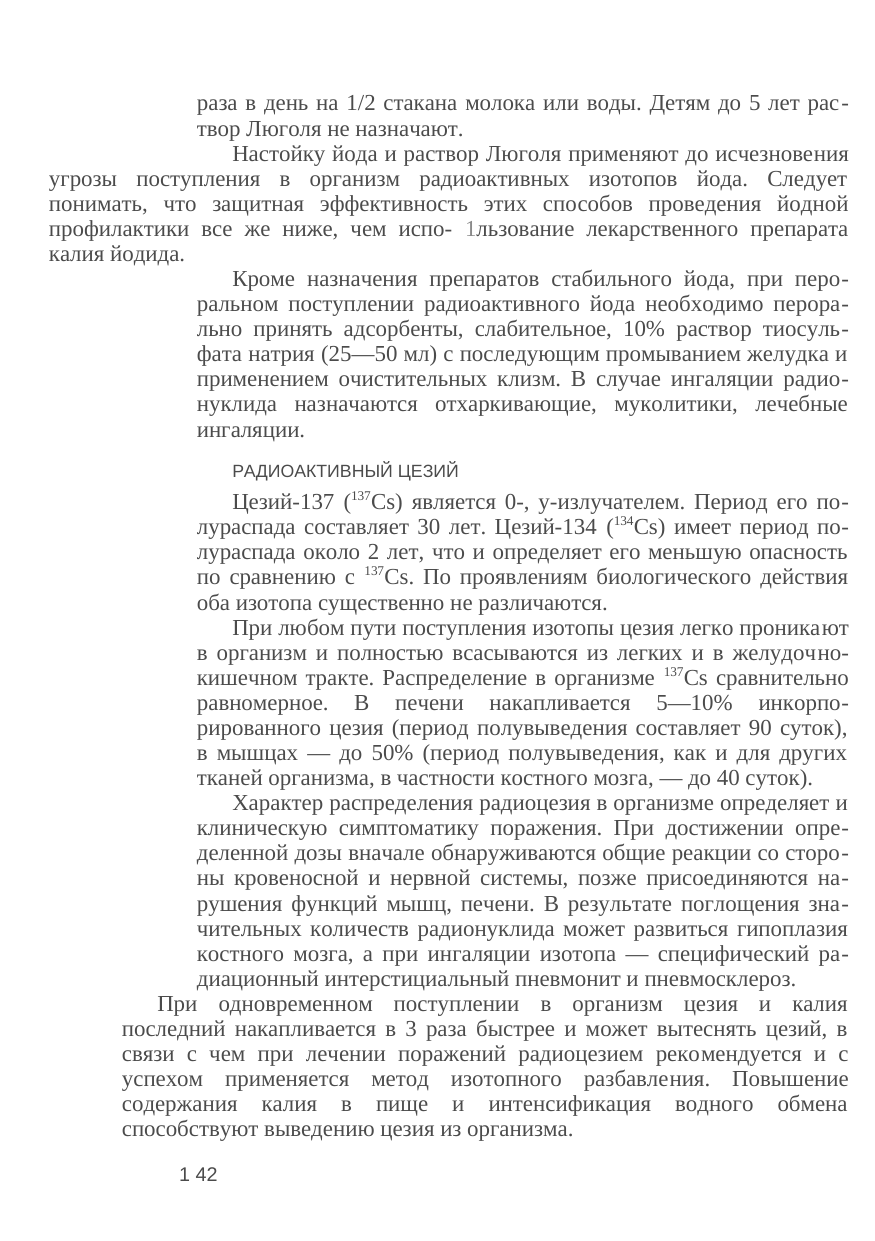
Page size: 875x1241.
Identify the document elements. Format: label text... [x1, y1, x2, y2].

text Кроме назначения препаратов стабильного йода, при пероральном поступлении радиоактивного йода необходимо перорально принять адсорбенты, слабительное, 10% раствор тиосульфата натрия (25—50 мл) с последующим промыванием желудка и применением очистительных клизм. В случае ингаляции радионуклида назначаются отхаркивающие, муколитики, лечебные ингаляции. [197, 266, 849, 442]
text При одновременном поступлении в организм цезия и калия последний накапливается в 3 раза быстрее и может вытеснять цезий, в связи с чем при лечении поражений радиоцезием рекомендуется и с успехом применяется метод изотопного разбавления. Повышение содержания калия в пище и интенсификация водного обмена способствуют выведению цезия из организма. [122, 991, 849, 1142]
text РАДИОАКТИВНЫЙ ЦЕЗИЙ [232, 461, 849, 481]
text Настойку йода и раствор Люголя применяют до исчезновения угрозы поступления в организм радиоактивных изотопов йода. Следует понимать, что защитная эффективность этих способов проведения йодной профилактики все же ниже, чем испо- 1льзование лекарственного препарата калия йодида. [49, 141, 849, 266]
text Цезий-137 (137Cs) является 0-, у-излучателем. Период его полураспада составляет 30 лет. Цезий-134 (134Cs) имеет период полураспада около 2 лет, что и определяет его меньшую опасность по сравнению с 137Cs. По проявлениям биологического действия оба изотопа существенно не различаются. [197, 489, 849, 615]
text Характер распределения радиоцезия в организме определяет и клиническую симптоматику поражения. При достижении определенной дозы вначале обнаруживаются общие реакции со стороны кровеносной и нервной системы, позже присоединяются нарушения функций мышц, печени. В результате поглощения значительных количеств радионуклида может развиться гипоплазия костного мозга, а при ингаляции изотопа — специфический радиационный интерстициальный пневмонит и пневмосклероз. [197, 791, 849, 991]
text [197, 91, 849, 141]
text При любом пути поступления изотопы цезия легко проникают в организм и полностью всасываются из легких и в желудочно-кишечном тракте. Распределение в организме 137Cs сравнительно равномерное. В печени накапливается 5—10% инкорпорированного цезия (период полувыведения составляет 90 суток), в мышцах — до 50% (период полувыведения, как и для других тканей организма, в частности костного мозга, — до 40 суток). [197, 615, 849, 791]
